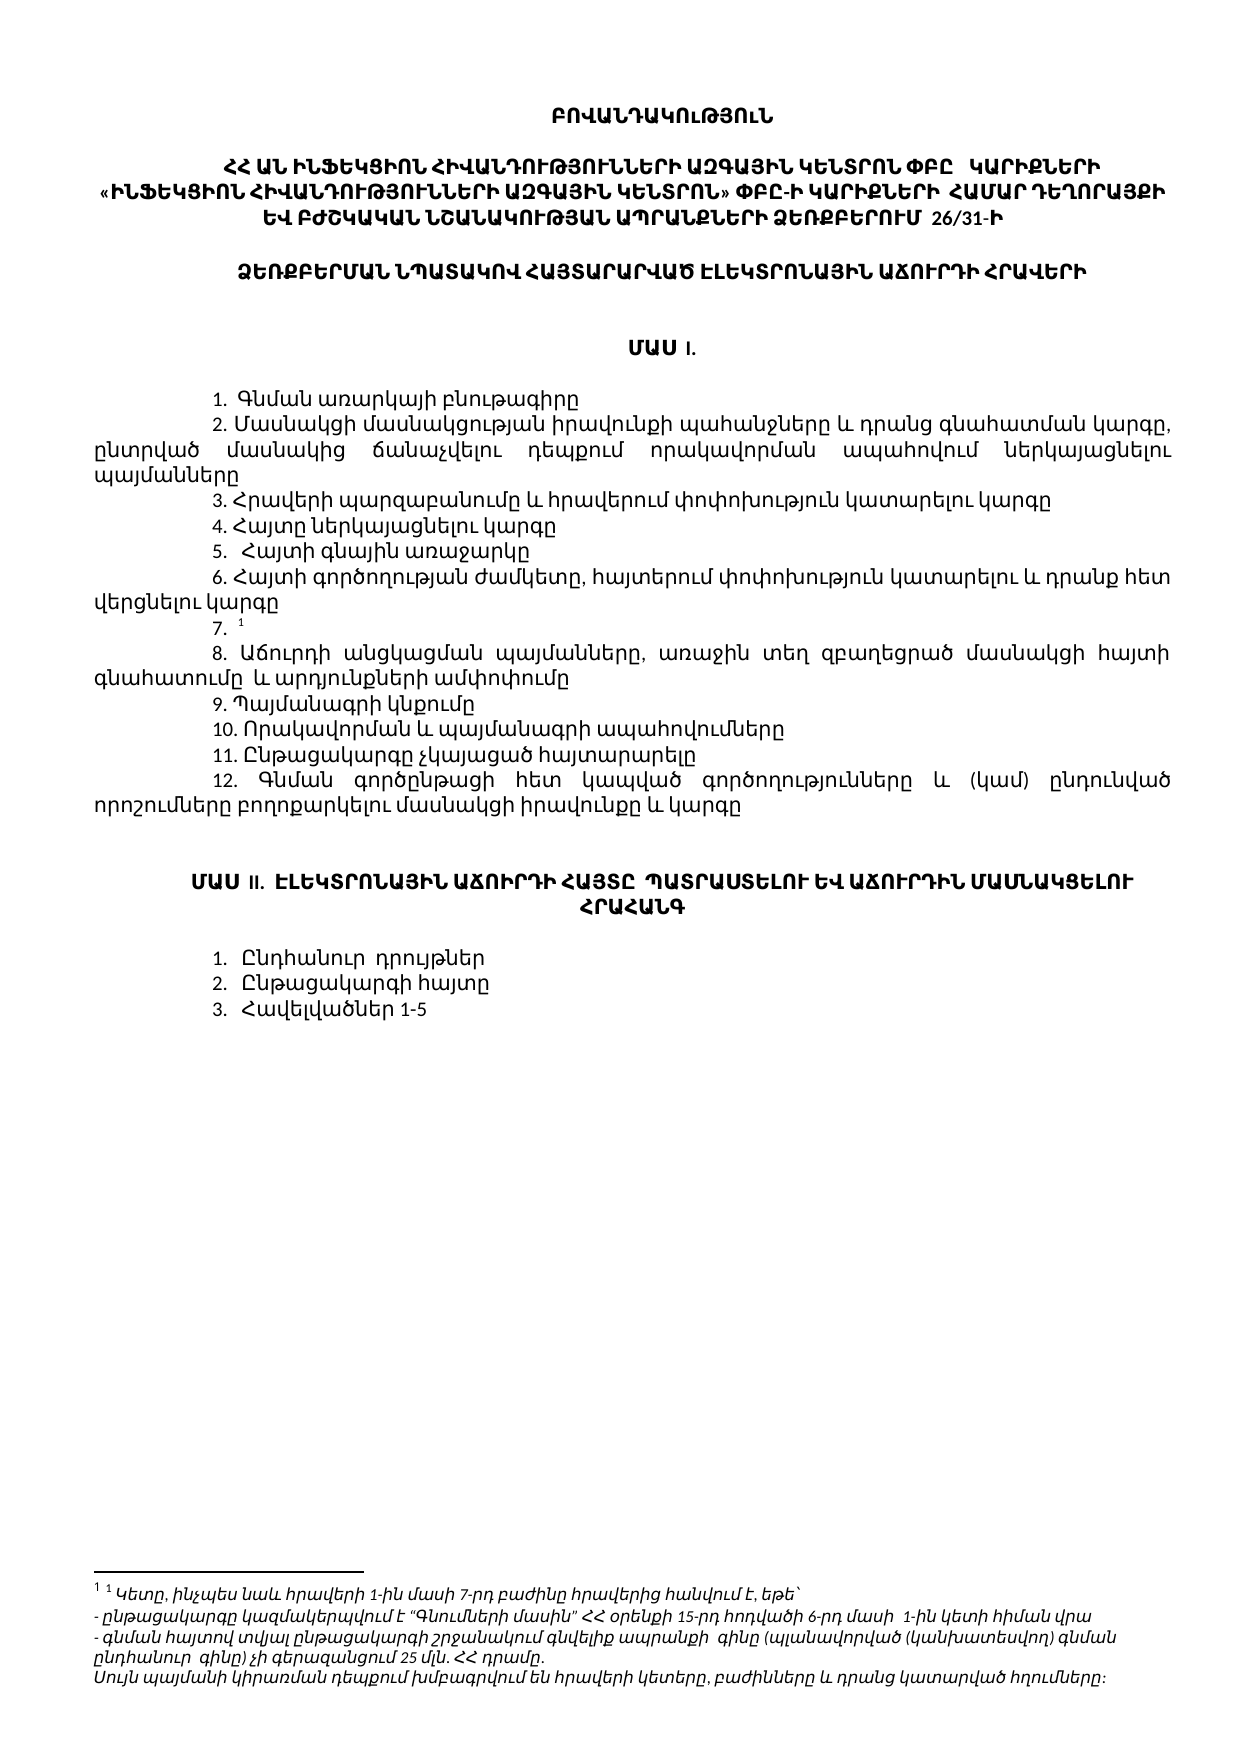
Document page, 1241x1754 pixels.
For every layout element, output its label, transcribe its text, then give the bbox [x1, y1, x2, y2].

text ՁԵՌՔԲԵՐՄԱՆ ՆՊԱՏԱԿՈՎ ՀԱՅՏԱՐԱՐՎԱԾ ԷԼԵԿՏՐՈՆԱՅԻՆ ԱՃՈՒՐԴԻ ՀՐԱՎԵՐԻ [94, 259, 1171, 284]
text ՄԱՍ I. [94, 335, 1171, 361]
text 9. Պայմանագրի կնքումը [94, 691, 1171, 716]
text 3. Հրավերի պարզաբանումը և հրավերում փոփոխություն կատարելու կարգը [94, 488, 1171, 513]
text 10. Որակավորման և պայմանագրի ապահովումները [94, 716, 1171, 742]
text ՄԱՍ II. ԷԼԵԿՏՐՈՆԱՅԻՆ ԱՃՈԻՐԴԻ ՀԱՅՏԸ ՊԱՏՐԱՍՏԵԼՈՒ ԵՎ ԱՃՈՒՐԴԻՆ ՄԱՍՆԱԿՑԵԼՈՒ ՀՐԱՀԱՆԳ [94, 869, 1171, 920]
text 11. Ընթացակարգը չկայացած հայտարարելը [94, 742, 1171, 767]
text 4. Հայտը ներկայացնելու կարգը [94, 513, 1171, 538]
text 1. Ընդհանուր դրույթներ [94, 945, 1171, 971]
text ԲՈՎԱՆԴԱԿՈւԹՅՈւՆ [94, 103, 1171, 128]
text 2. Մասնակցի մասնակցության իրավունքի պահանջները և դրանց գնահատման կարգը, ընտրված մասնակից ճանաչվելու դեպքում որակավորման ապահովում ներկայացնելու պայմանները [94, 411, 1171, 488]
text 7. 1 [94, 615, 1171, 640]
text ՀՀ ԱՆ ԻՆՖԵԿՑԻՈՆ ՀԻՎԱՆԴՈՒԹՅՈՒՆՆԵՐԻ ԱԶԳԱՅԻՆ ԿԵՆՏՐՈՆ ՓԲԸ ԿԱՐԻՔՆԵՐԻ «ԻՆՖԵԿՑԻՈՆ ՀԻՎԱՆԴՈՒԹՅՈՒՆՆԵՐԻ ԱԶԳԱՅԻՆ ԿԵՆՏՐՈՆ» ՓԲԸ-Ի ԿԱՐԻՔՆԵՐԻ ՀԱՄԱՐ ԴԵՂՈՐԱՅՔԻ ԵՎ ԲԺՇԿԱԿԱՆ ՆՇԱՆԱԿՈՒԹՅԱՆ ԱՊՐԱՆՔՆԵՐԻ ՁԵՌՔԲԵՐՈՒՄ 26/31-Ի [94, 154, 1171, 230]
text 8. Աճուրդի անցկացման պայմանները, առաջին տեղ զբաղեցրած մասնակցի հայտի գնահատումը և արդյունքների ամփոփումը [94, 640, 1171, 691]
text 5. Հայտի գնային առաջարկը [94, 538, 1171, 564]
text 3. Հավելվածներ 1-5 [94, 996, 1171, 1021]
text 2. Ընթացակարգի հայտը [94, 971, 1171, 996]
text 1. Գնման առարկայի բնութագիրը [94, 386, 1171, 411]
text 6. Հայտի գործողության ժամկետը, հայտերում փոփոխություն կատարելու և դրանք հետ վերցնելու կարգը [94, 564, 1171, 615]
text 12. Գնման գործընթացի հետ կապված գործողությունները և (կամ) ընդունված որոշումները բողոքարկելու մասնակցի իրավունքը և կարգը [94, 767, 1171, 818]
